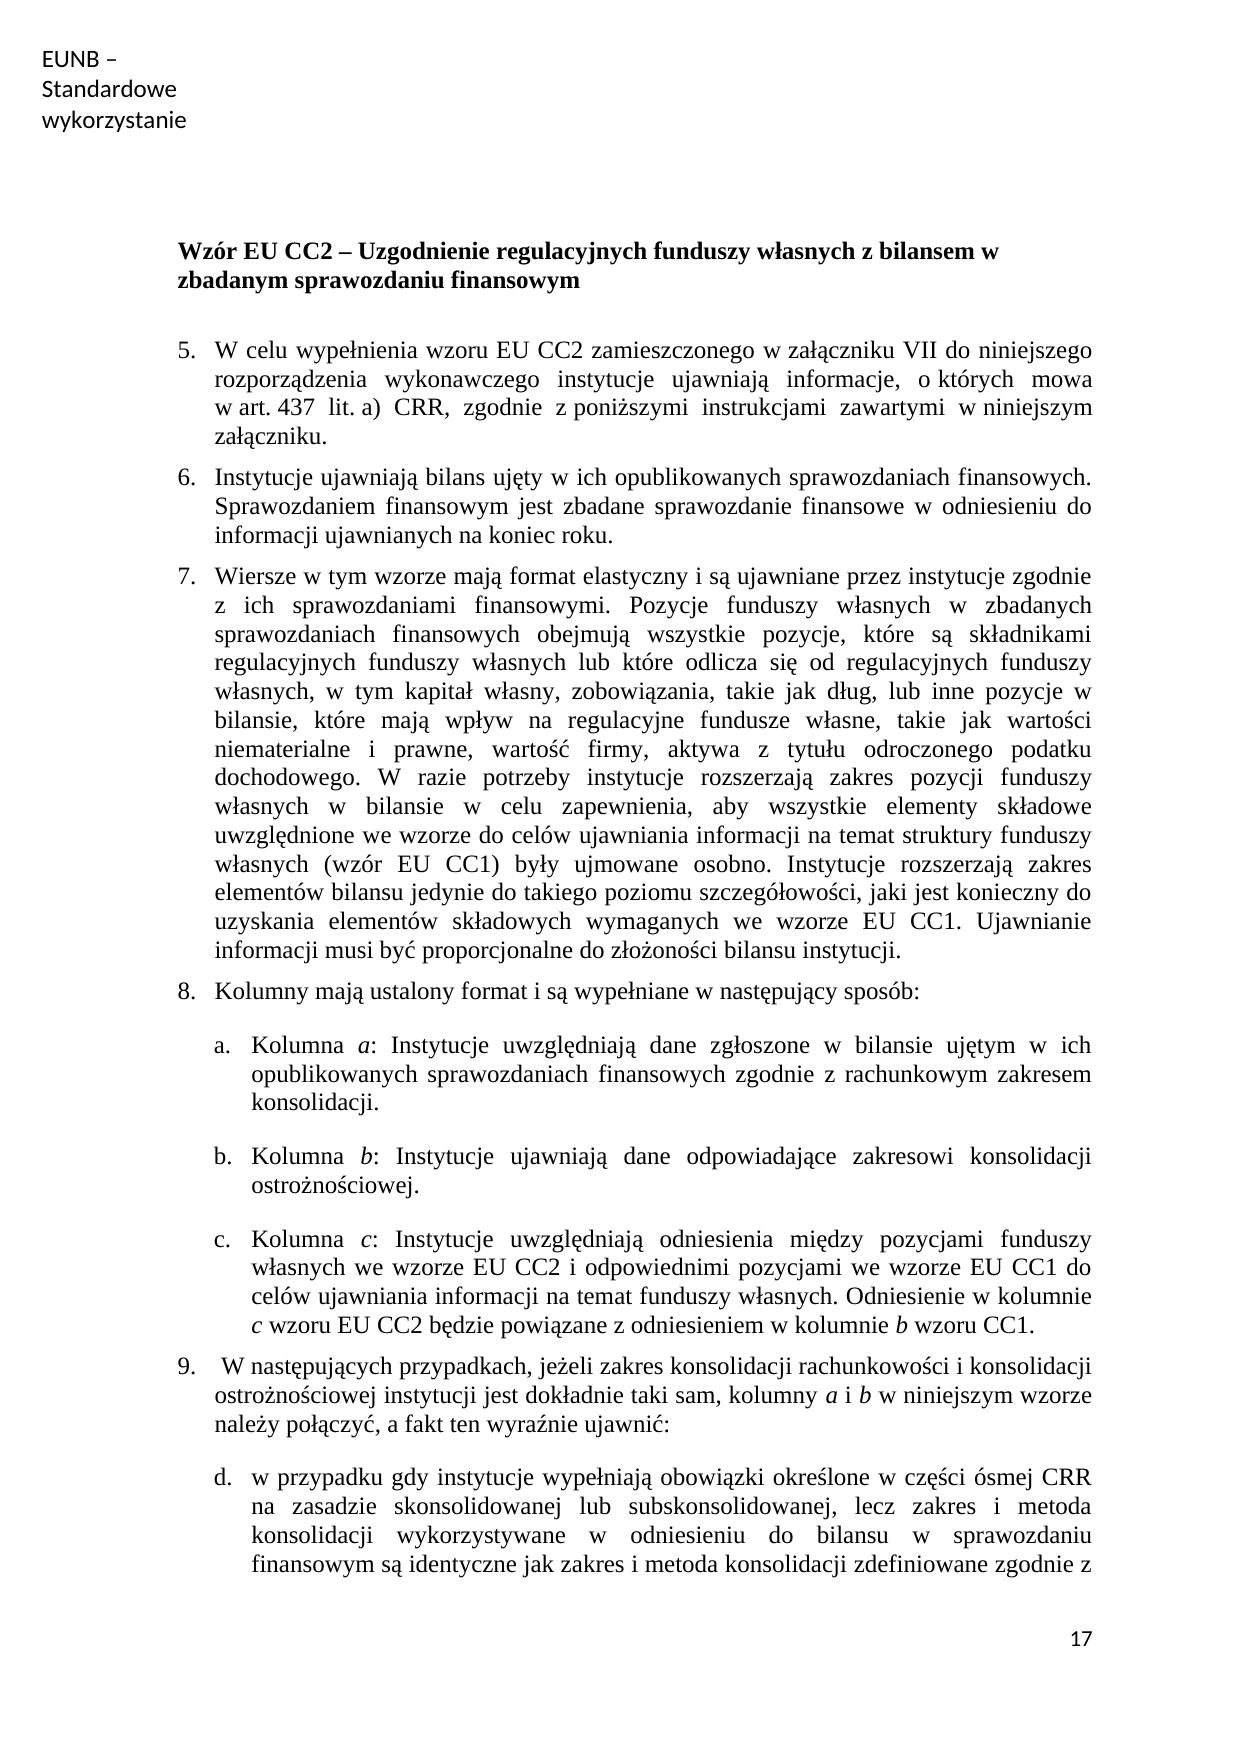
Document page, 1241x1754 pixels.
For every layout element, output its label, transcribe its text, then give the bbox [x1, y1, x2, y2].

list Kolumna c: Instytucje uwzględniają odniesienia między pozycjami funduszy własnych we wzorze EU CC2 i odpowiednimi pozycjami we wzorze EU CC1 do celów ujawniania informacji na temat funduszy własnych. Odniesienie w kolumnie c wzoru EU CC2 będzie powiązane z odniesieniem w kolumnie b wzoru CC1. [213, 1224, 1092, 1339]
list Kolumny mają ustalony format i są wypełniane w następujący sposób: [177, 976, 1092, 1005]
list Instytucje ujawniają bilans ujęty w ich opublikowanych sprawozdaniach finansowych. Sprawozdaniem finansowym jest zbadane sprawozdanie finansowe w odniesieniu do informacji ujawnianych na koniec roku. [177, 462, 1092, 549]
list Kolumna a: Instytucje uwzględniają dane zgłoszone w bilansie ujętym w ich opublikowanych sprawozdaniach finansowych zgodnie z rachunkowym zakresem konsolidacji. [213, 1030, 1092, 1116]
list Wiersze w tym wzorze mają format elastyczny i są ujawniane przez instytucje zgodnie z ich sprawozdaniami finansowymi. Pozycje funduszy własnych w zbadanych sprawozdaniach finansowych obejmują wszystkie pozycje, które są składnikami regulacyjnych funduszy własnych lub które odlicza się od regulacyjnych funduszy własnych, w tym kapitał własny, zobowiązania, takie jak dług, lub inne pozycje w bilansie, które mają wpływ na regulacyjne fundusze własne, takie jak wartości niematerialne i prawne, wartość firmy, aktywa z tytułu odroczonego podatku dochodowego. W razie potrzeby instytucje rozszerzają zakres pozycji funduszy własnych w bilansie w celu zapewnienia, aby wszystkie elementy składowe uwzględnione we wzorze do celów ujawniania informacji na temat struktury funduszy własnych (wzór EU CC1) były ujmowane osobno. Instytucje rozszerzają zakres elementów bilansu jedynie do takiego poziomu szczegółowości, jaki jest konieczny do uzyskania elementów składowych wymaganych we wzorze EU CC1. Ujawnianie informacji musi być proporcjonalne do złożoności bilansu instytucji. [177, 561, 1092, 964]
text Wzór EU CC2 – Uzgodnienie regulacyjnych funduszy własnych z bilansem w zbadanym sprawozdaniu finansowym [177, 236, 1092, 294]
list W następujących przypadkach, jeżeli zakres konsolidacji rachunkowości i konsolidacji ostrożnościowej instytucji jest dokładnie taki sam, kolumny a i b w niniejszym wzorze należy połączyć, a fakt ten wyraźnie ujawnić: [177, 1351, 1092, 1437]
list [213, 1462, 1092, 1577]
list W celu wypełnienia wzoru EU CC2 zamieszczonego w załączniku VII do niniejszego rozporządzenia wykonawczego instytucje ujawniają informacje, o których mowa w art. 437 lit. a) CRR, zgodnie z poniższymi instrukcjami zawartymi w niniejszym załączniku. [177, 335, 1092, 450]
list Kolumna b: Instytucje ujawniają dane odpowiadające zakresowi konsolidacji ostrożnościowej. [213, 1141, 1092, 1199]
